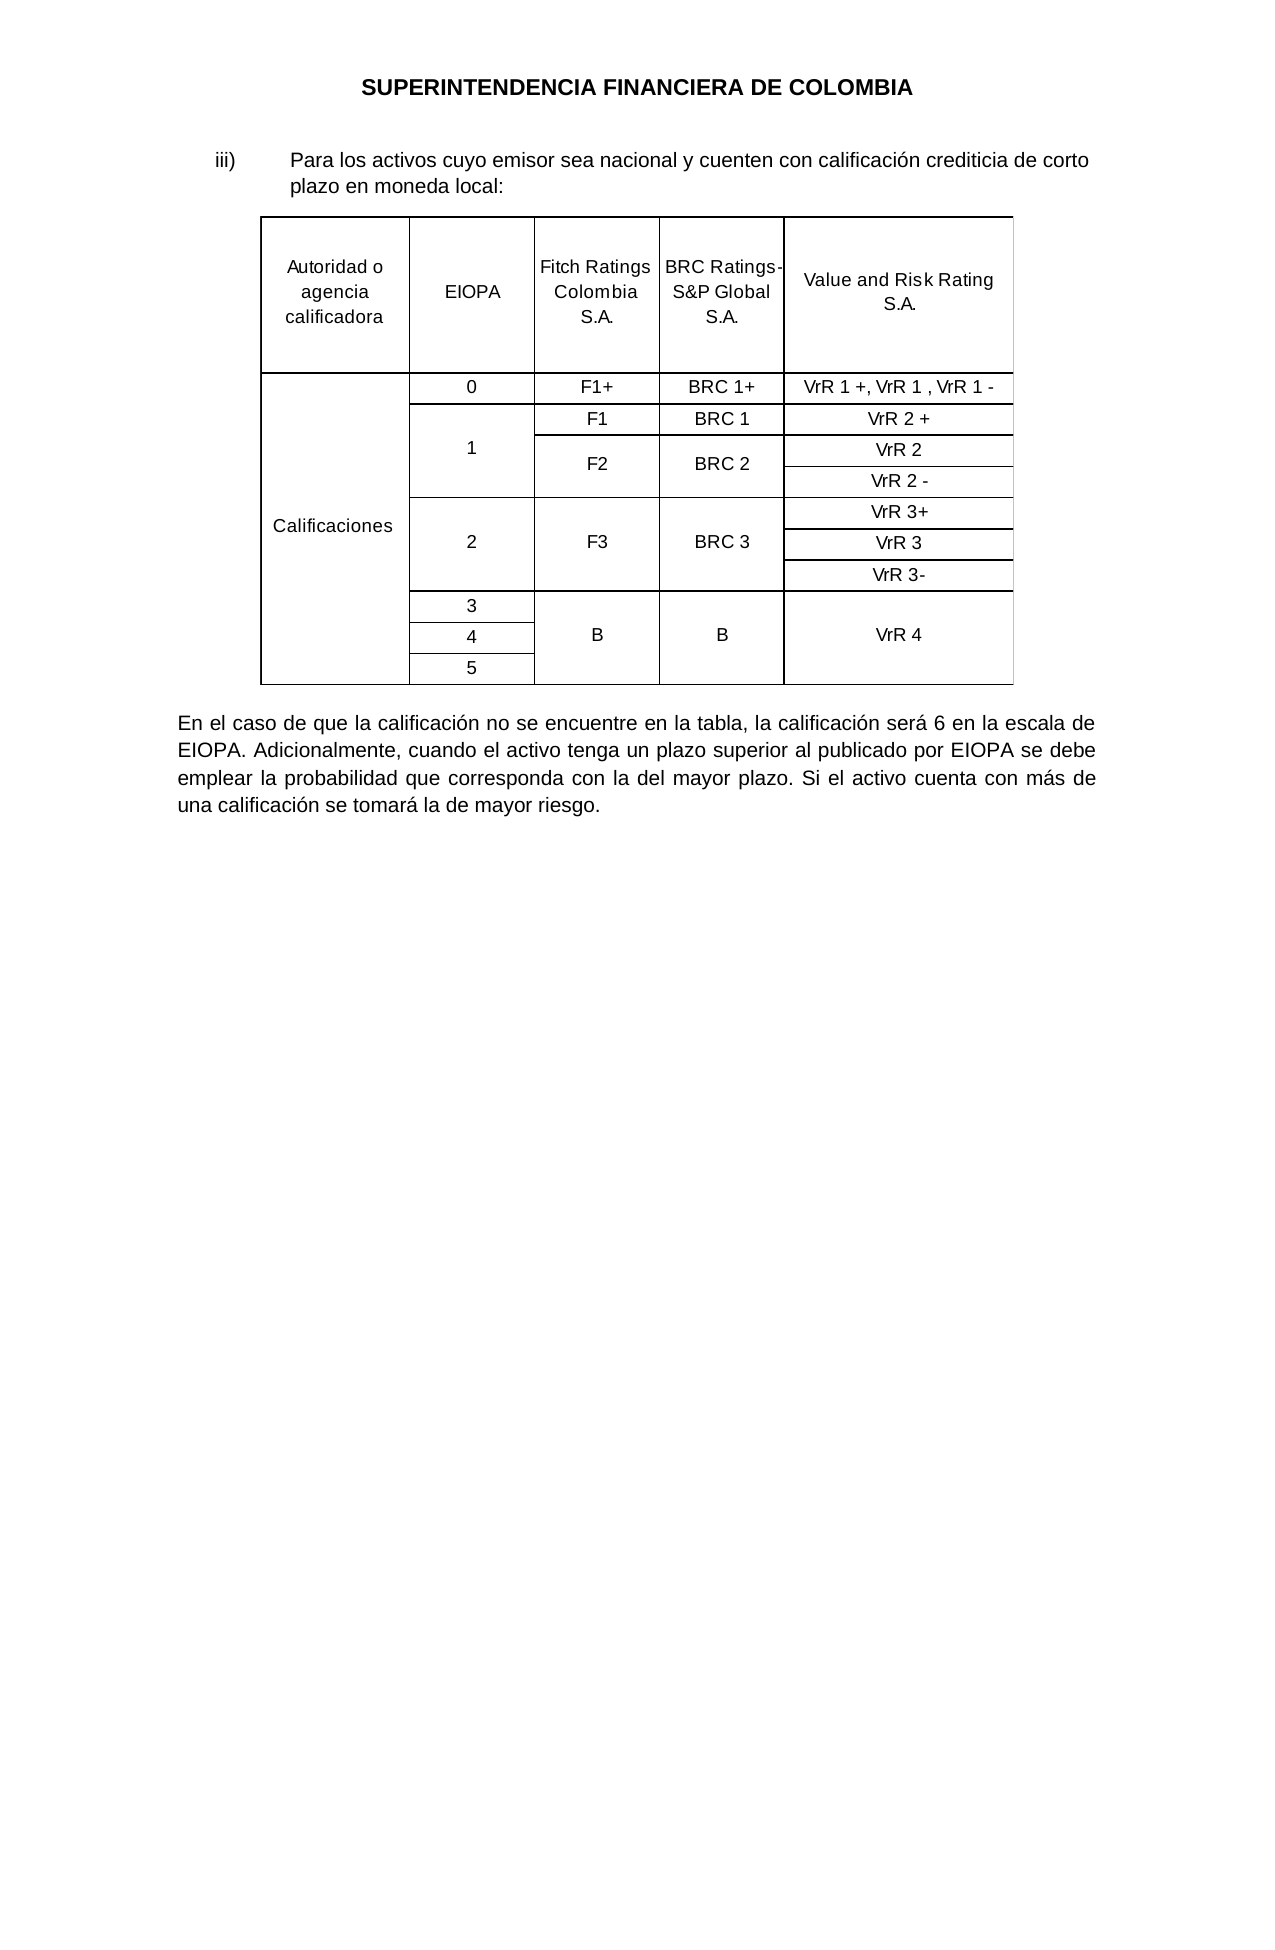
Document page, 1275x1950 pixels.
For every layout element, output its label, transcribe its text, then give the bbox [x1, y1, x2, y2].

list Para los activos cuyo emisor sea nacional y cuenten con calificación crediticia de corto plazo en moneda local: [215, 148, 1098, 197]
text En el caso de que la calificación no se encuentre en la tabla, la calificación será 6 en la escala de EIOPA. Adicionalmente, cuando el activo tenga un plazo superior al publicado por EIOPA se debe emplear la probabilidad que corresponda con la del mayor plazo. Si el activo cuenta con más de una calificación se tomará la de mayor riesgo. [177, 711, 1098, 817]
